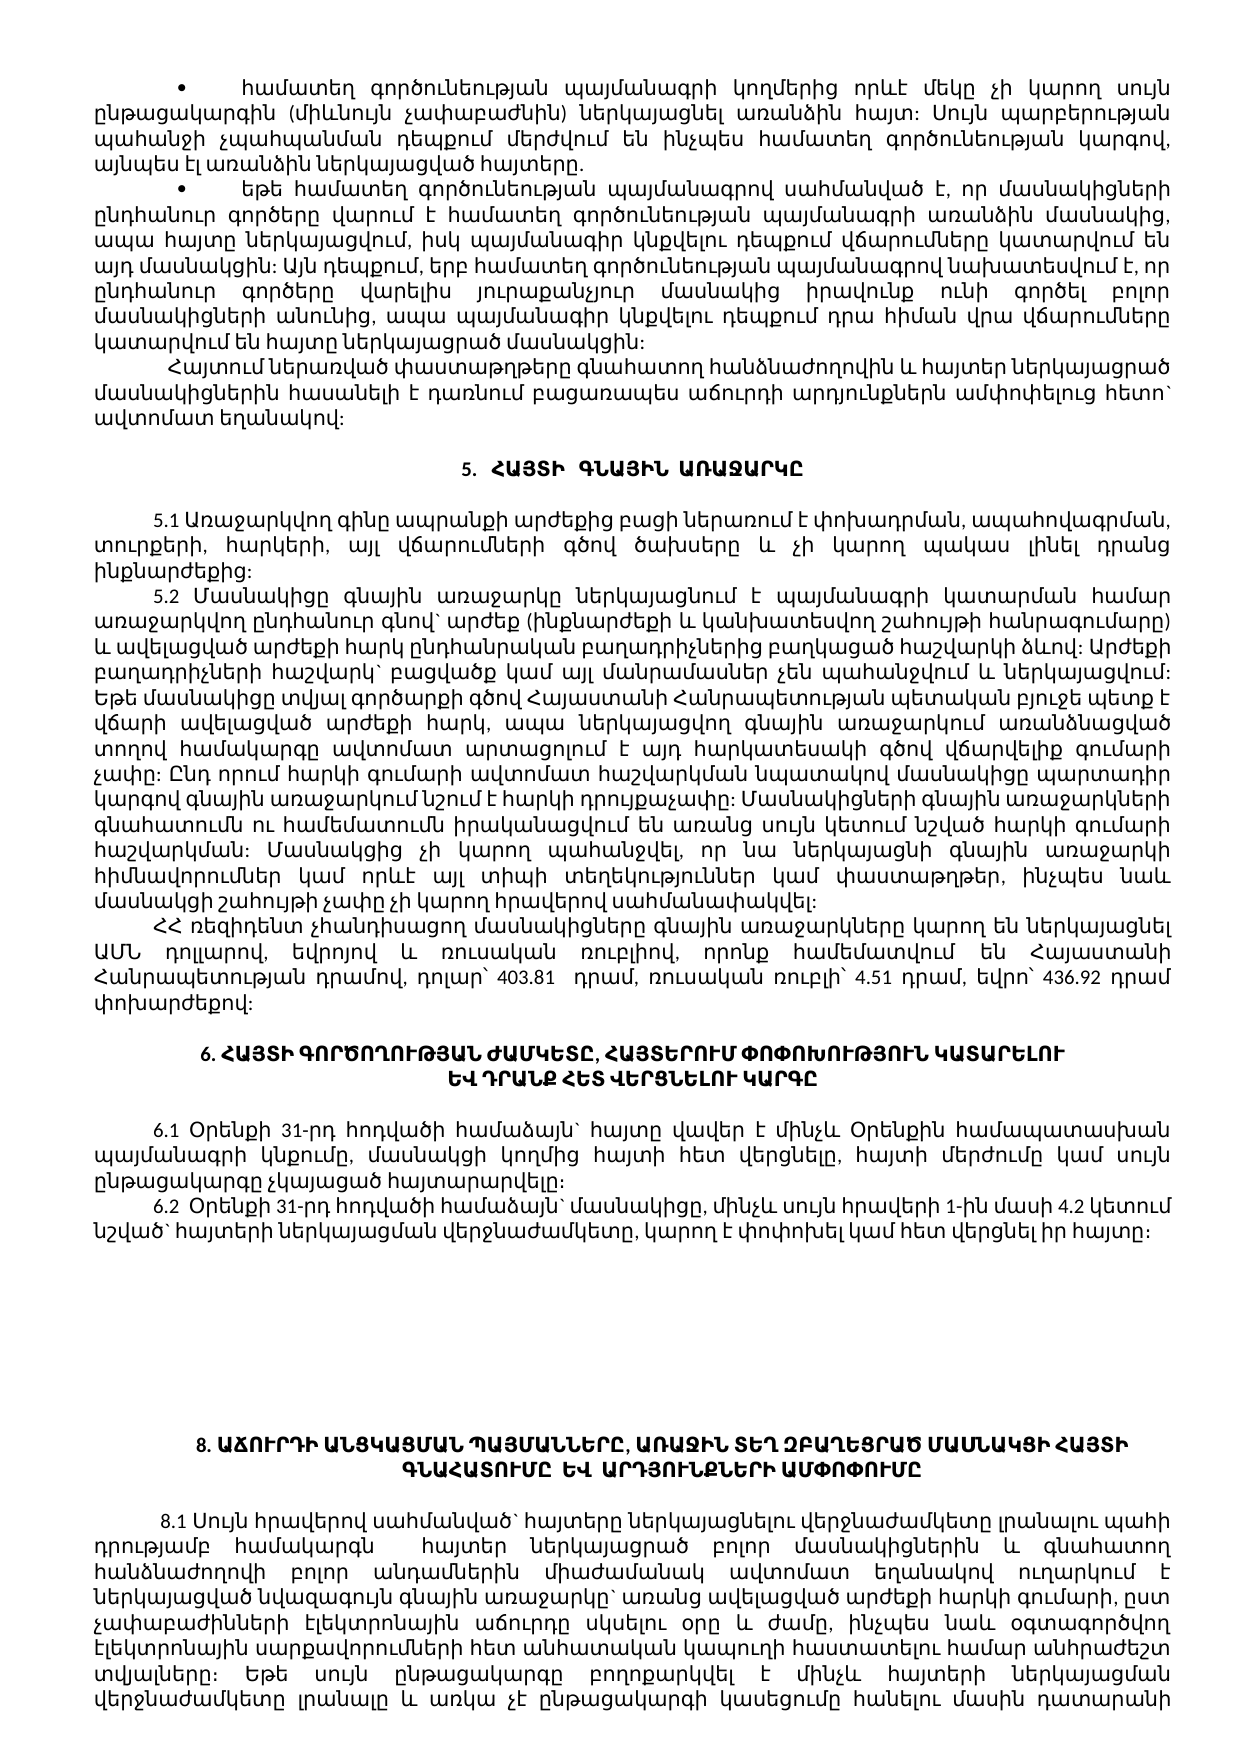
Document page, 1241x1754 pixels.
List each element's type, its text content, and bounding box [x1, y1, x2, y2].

text 6.2 Օրենքի 31-րդ հոդվածի համաձայն` մասնակիցը, մինչև սույն հրավերի 1-ին մասի 4.2 կետում նշված` հայտերի ներկայացման վերջնաժամկետը, կարող է փոփոխել կամ հետ վերցնել իր հայտը։ [94, 1193, 1171, 1244]
text 5.2 Մասնակիցը գնային առաջարկը ներկայացնում է պայմանագրի կատարման համար առաջարկվող ընդհանուր գնով` արժեք (ինքնարժեքի և կանխատեսվող շահույթի հանրագումարը) և ավելացված արժեքի հարկ ընդհանրական բաղադրիչներից բաղկացած հաշվարկի ձևով: Արժեքի բաղադրիչների հաշվարկ` բացվածք կամ այլ մանրամասներ չեն պահանջվում և ներկայացվում: Եթե մասնակիցը տվյալ գործարքի գծով Հայաստանի Հանրապետության պետական բյուջե պետք է վճարի ավելացված արժեքի հարկ, ապա ներկայացվող գնային առաջարկում առանձնացված տողով համակարգը ավտոմատ արտացոլում է այդ հարկատեսակի գծով վճարվելիք գումարի չափը: Ընդ որում հարկի գումարի ավտոմատ հաշվարկման նպատակով մասնակիցը պարտադիր կարգով գնային առաջարկում նշում է հարկի դրույքաչափը: Մասնակիցների գնային առաջարկների գնահատումն ու համեմատումն իրականացվում են առանց սույն կետում նշված հարկի գումարի հաշվարկման: Մասնակցից չի կարող պահանջվել, որ նա ներկայացնի գնային առաջարկի հիմնավորումներ կամ որևէ այլ տիպի տեղեկություններ կամ փաստաթղթեր, ինչպես նաև մասնակցի շահույթի չափը չի կարող հրավերով սահմանափակվել: [94, 583, 1171, 914]
text 5.1 Առաջարկվող գինը ապրանքի արժեքից բացի ներառում է փոխադրման, ապահովագրման, տուրքերի, հարկերի, այլ վճարումների գծով ծախսերը և չի կարող պակաս լինել դրանց ինքնարժեքից: [94, 507, 1171, 583]
text ԳՆԱՀԱՏՈՒՄԸ ԵՎ ԱՐԴՅՈՒՆՔՆԵՐԻ ԱՄՓՈՓՈՒՄԸ [94, 1457, 1171, 1483]
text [94, 1508, 1171, 1712]
text 6.1 Օրենքի 31-րդ հոդվածի համաձայն` հայտը վավեր է մինչև Օրենքին համապատասխան պայմանագրի կնքումը, մասնակցի կողմից հայտի հետ վերցնելը, հայտի մերժումը կամ սույն ընթացակարգը չկայացած հայտարարվելը։ [94, 1117, 1171, 1193]
text ԵՎ ԴՐԱՆՔ ՀԵՏ ՎԵՐՑՆԵԼՈՒ ԿԱՐԳԸ [94, 1066, 1171, 1092]
text 6. ՀԱՅՏԻ ԳՈՐԾՈՂՈՒԹՅԱՆ ԺԱՄԿԵՏԸ, ՀԱՅՏԵՐՈՒՄ ՓՈՓՈԽՈՒԹՅՈՒՆ ԿԱՏԱՐԵԼՈՒ [94, 1041, 1171, 1066]
list համատեղ գործունեության պայմանագրի կողմերից որևէ մեկը չի կարող սույն ընթացակարգին (միևնույն չափաբաժնին) ներկայացնել առանձին հայտ: Սույն պարբերության պահանջի չպահպանման դեպքում մերժվում են ինչպես համատեղ գործունեության կարգով, այնպես էլ առանձին ներկայացված հայտերը. [94, 75, 1171, 177]
text 5. ՀԱՅՏԻ ԳՆԱՅԻՆ ԱՌԱՋԱՐԿԸ [94, 456, 1171, 482]
text ՀՀ ռեզիդենտ չհանդիսացող մասնակիցները գնային առաջարկները կարող են ներկայացնել ԱՄՆ դոլլարով, եվրոյով և ռուսական ռուբլիով, որոնք համեմատվում են Հայաստանի Հանրապետության դրամով, դոլար՝ 403.81 դրամ, ռուսական ռուբլի՝ 4.51 դրամ, եվրո՝ 436.92 դրամ փոխարժեքով: [94, 914, 1171, 1015]
text Հայտում ներառված փաստաթղթերը գնահատող հանձնաժողովին և հայտեր ներկայացրած մասնակիցներին հասանելի է դառնում բացառապես աճուրդի արդյունքներն ամփոփելուց հետո` ավտոմատ եղանակով: [94, 354, 1171, 431]
text 8. ԱՃՈՒՐԴԻ ԱՆՑԿԱՑՄԱՆ ՊԱՅՄԱՆՆԵՐԸ, ԱՌԱՋԻՆ ՏԵՂ ԶԲԱՂԵՑՐԱԾ ՄԱՍՆԱԿՑԻ ՀԱՅՏԻ [94, 1432, 1171, 1457]
list եթե համատեղ գործունեության պայմանագրով սահմանված է, որ մասնակիցների ընդհանուր գործերը վարում է համատեղ գործունեության պայմանագրի առանձին մասնակից, ապա հայտը ներկայացվում, իսկ պայմանագիր կնքվելու դեպքում վճարումները կատարվում են այդ մասնակցին: Այն դեպքում, երբ համատեղ գործունեության պայմանագրով նախատեսվում է, որ ընդհանուր գործերը վարելիս յուրաքանչյուր մասնակից իրավունք ունի գործել բոլոր մասնակիցների անունից, ապա պայմանագիր կնքվելու դեպքում դրա հիման վրա վճարումները կատարվում են հայտը ներկայացրած մասնակցին: [94, 177, 1171, 354]
